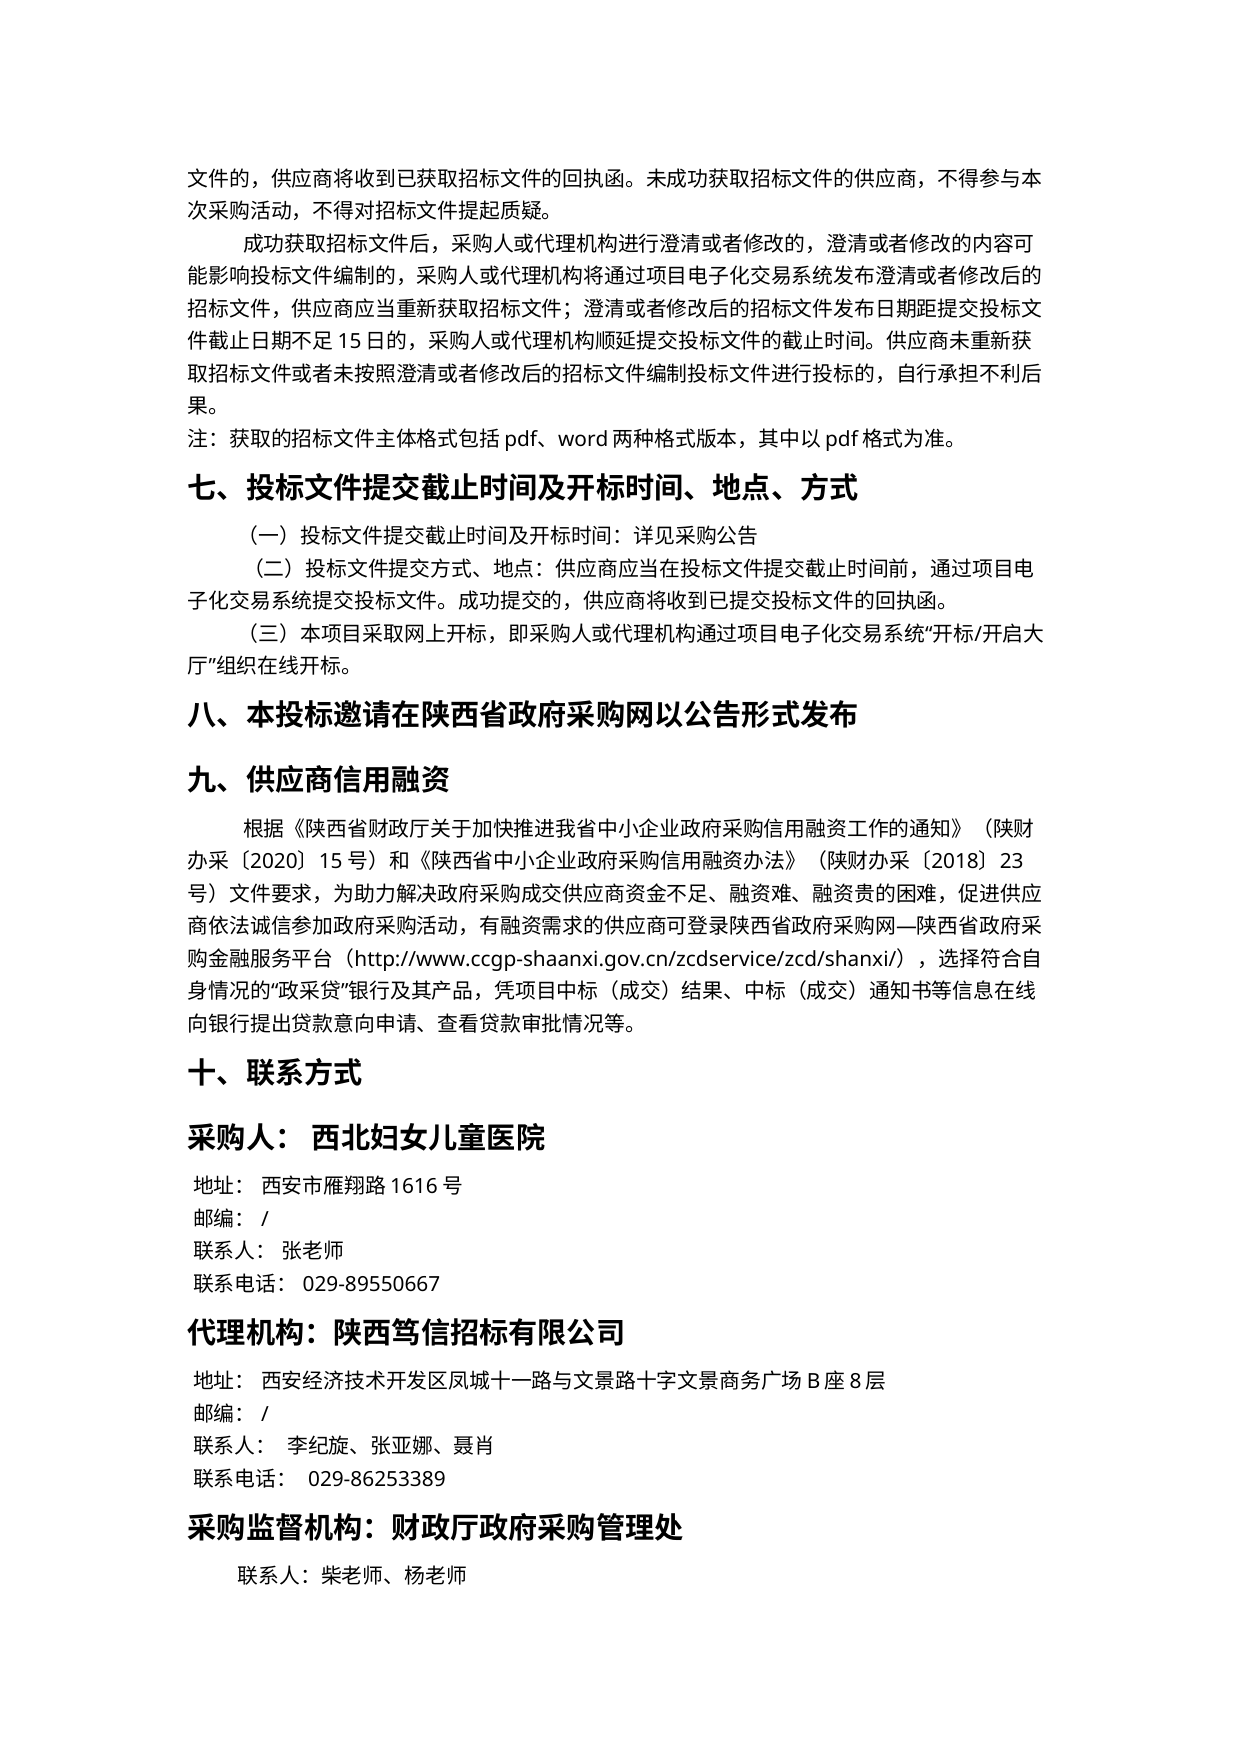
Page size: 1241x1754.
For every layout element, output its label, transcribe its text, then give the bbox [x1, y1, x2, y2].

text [187, 162, 1053, 227]
text 地址： 西安市雁翔路1616号 [187, 1169, 1053, 1202]
text 采购监督机构：财政厅政府采购管理处 [187, 1494, 1053, 1559]
text 联系电话： 029-86253389 [187, 1462, 1053, 1494]
text 九、供应商信用融资 [187, 747, 1053, 812]
text 根据《陕西省财政厅关于加快推进我省中小企业政府采购信用融资工作的通知》（陕财办采〔2020〕15 号）和《陕西省中小企业政府采购信用融资办法》（陕财办采〔2018〕23 号）文件要求，为助力解决政府采购成交供应商资金不足、融资难、融资贵的困难，促进供应商依法诚信参加政府采购活动，有融资需求的供应商可登录陕西省政府采购网—陕西省政府采购金融服务平台（http://www.ccgp-shaanxi.gov.cn/zcdservice/zcd/shanxi/），选择符合自身情况的“政采贷”银行及其产品，凭项目中标（成交）结果、中标（成交）通知书等信息在线向银行提出贷款意向申请、查看贷款审批情况等。 [187, 812, 1053, 1039]
text （二）投标文件提交方式、地点：供应商应当在投标文件提交截止时间前，通过项目电子化交易系统提交投标文件。成功提交的，供应商将收到已提交投标文件的回执函。 [187, 552, 1053, 617]
text 联系人： 张老师 [187, 1234, 1053, 1267]
text 成功获取招标文件后，采购人或代理机构进行澄清或者修改的，澄清或者修改的内容可能影响投标文件编制的，采购人或代理机构将通过项目电子化交易系统发布澄清或者修改后的招标文件，供应商应当重新获取招标文件；澄清或者修改后的招标文件发布日期距提交投标文件截止日期不足15日的，采购人或代理机构顺延提交投标文件的截止时间。供应商未重新获取招标文件或者未按照澄清或者修改后的招标文件编制投标文件进行投标的，自行承担不利后果。 [187, 227, 1053, 422]
text 邮编： / [187, 1202, 1053, 1234]
text 联系人：柴老师、杨老师 [187, 1559, 1053, 1592]
text 采购人： 西北妇女儿童医院 [187, 1104, 1053, 1169]
text （一）投标文件提交截止时间及开标时间：详见采购公告 [187, 519, 1053, 552]
text 联系电话： 029-89550667 [187, 1267, 1053, 1299]
text （三）本项目采取网上开标，即采购人或代理机构通过项目电子化交易系统“开标/开启大厅”组织在线开标。 [187, 617, 1053, 682]
text 八、本投标邀请在陕西省政府采购网以公告形式发布 [187, 682, 1053, 747]
text 邮编： / [187, 1397, 1053, 1429]
text 地址： 西安经济技术开发区凤城十一路与文景路十字文景商务广场B座8层 [187, 1364, 1053, 1397]
text 联系人： 李纪旋、张亚娜、聂肖 [187, 1429, 1053, 1462]
text 十、联系方式 [187, 1039, 1053, 1104]
text 七、投标文件提交截止时间及开标时间、地点、方式 [187, 454, 1053, 519]
text 注：获取的招标文件主体格式包括pdf、word两种格式版本，其中以pdf格式为准。 [187, 422, 1053, 454]
text 代理机构：陕西笃信招标有限公司 [187, 1299, 1053, 1364]
